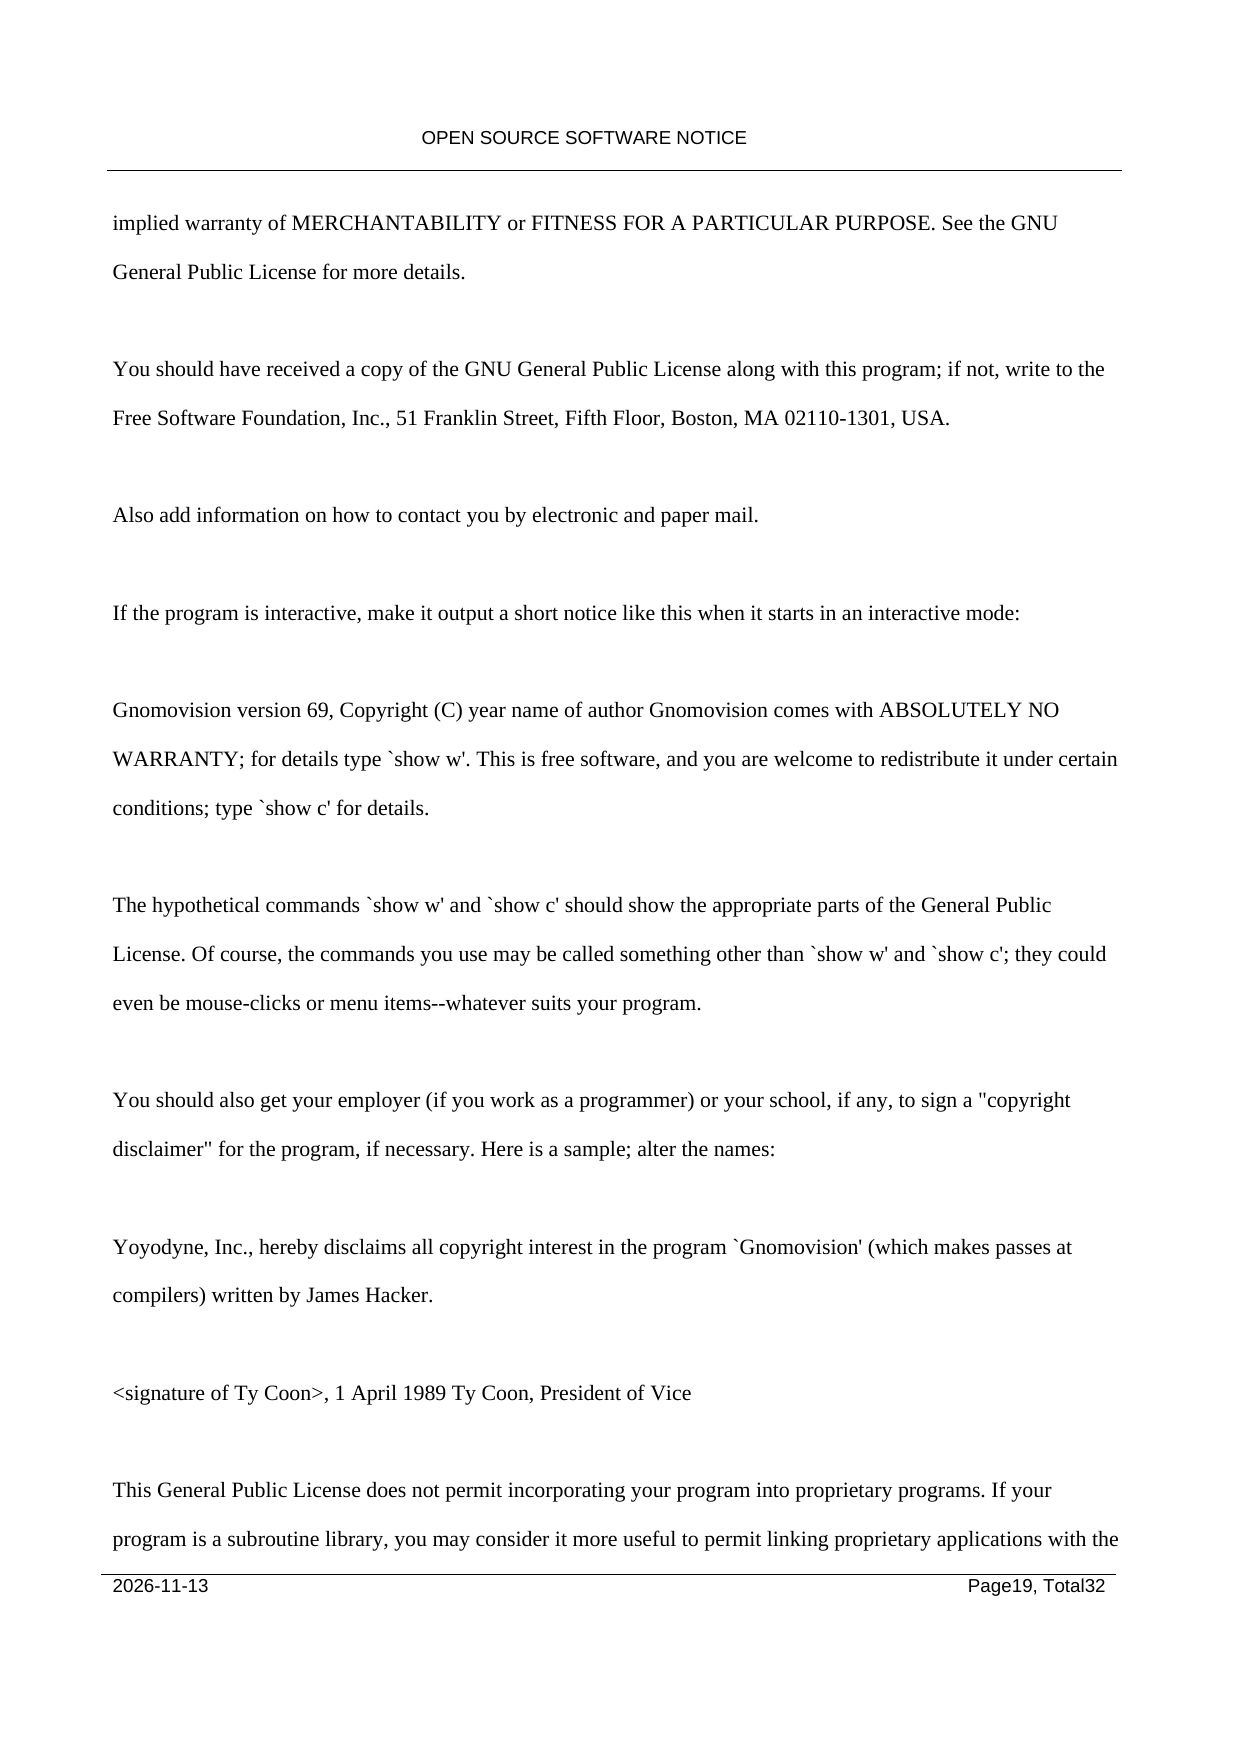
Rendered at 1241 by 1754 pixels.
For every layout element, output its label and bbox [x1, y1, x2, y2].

text [112, 206, 1128, 1555]
